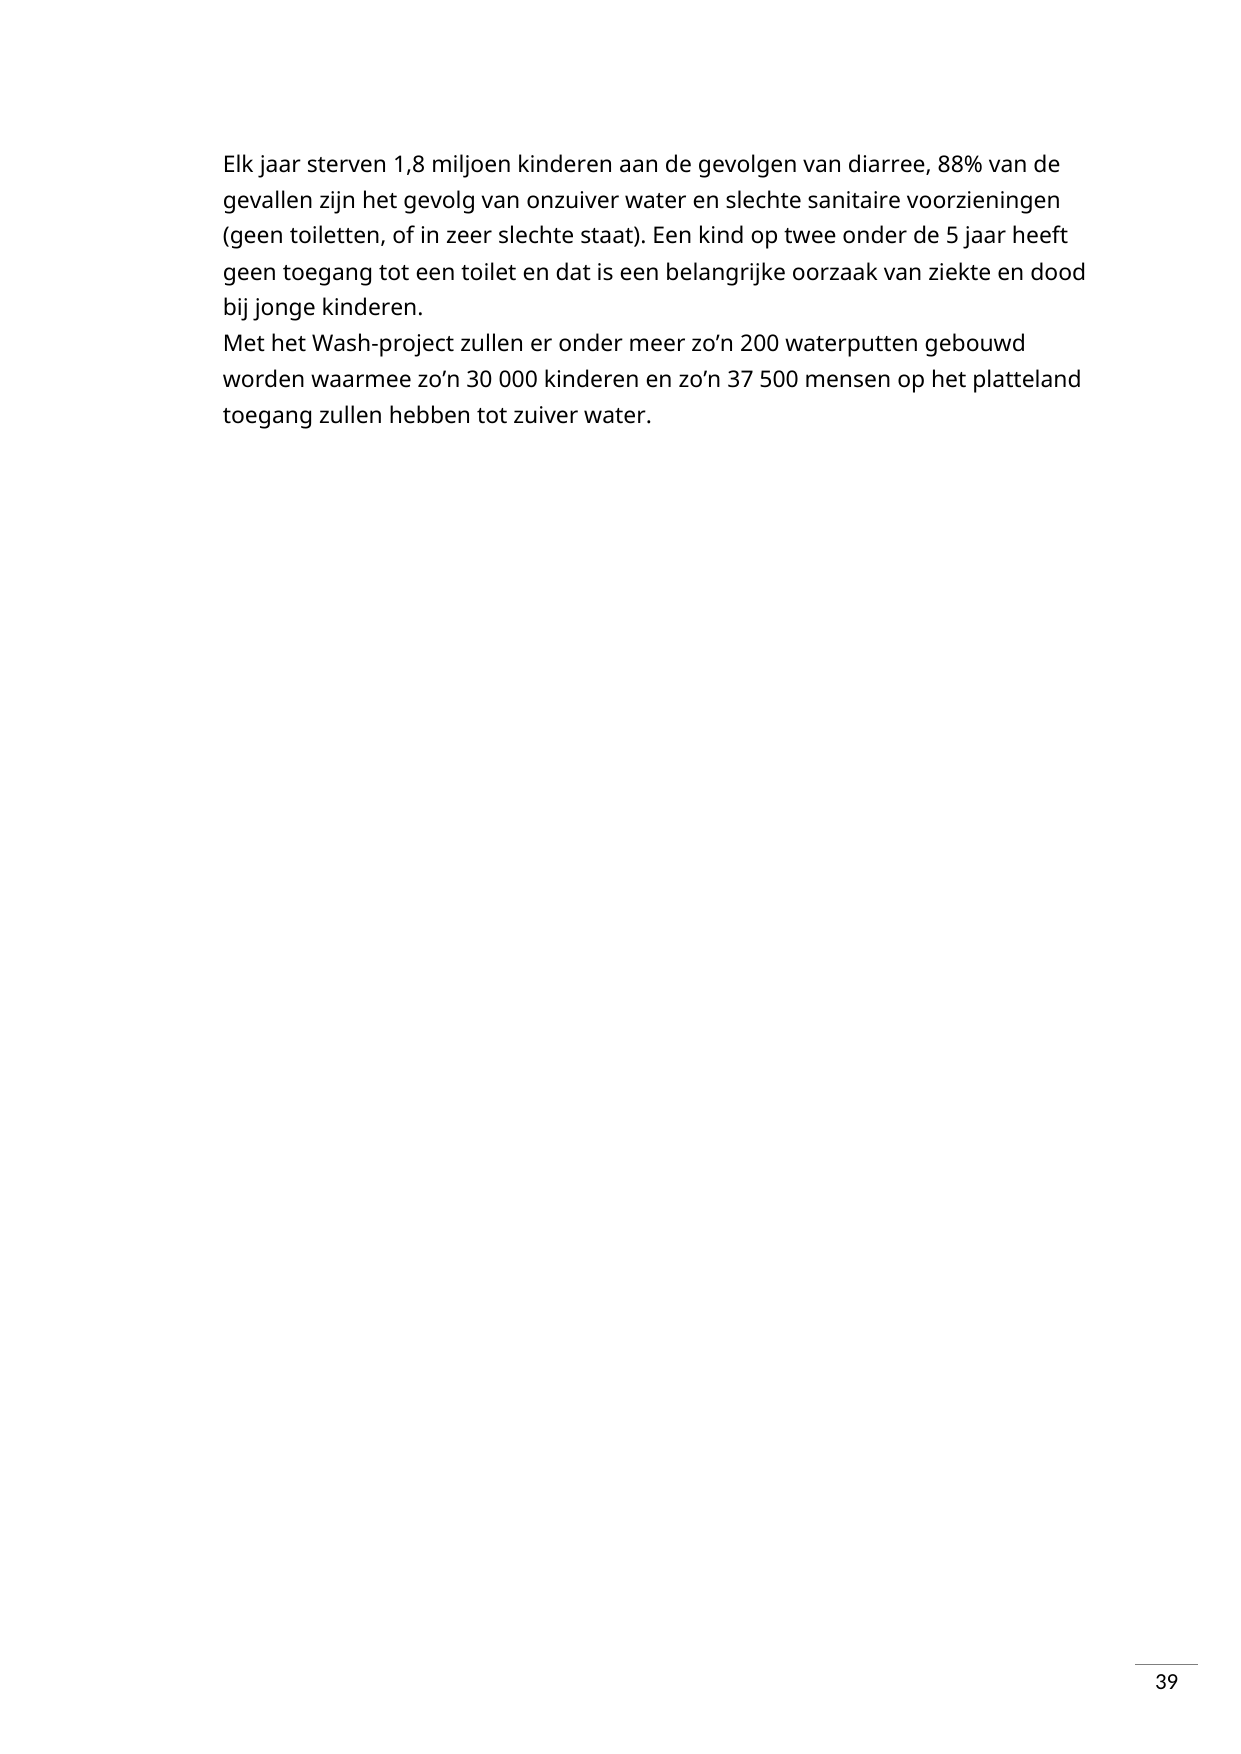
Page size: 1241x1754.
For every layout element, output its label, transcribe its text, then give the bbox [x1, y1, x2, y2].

list Elk jaar sterven 1,8 miljoen kinderen aan de gevolgen van diarree, 88% van de gevallen zijn het gevolg van onzuiver water en slechte sanitaire voorzieningen (geen toiletten, of in zeer slechte staat). Een kind op twee onder de 5 jaar heeft geen toegang tot een toilet en dat is een belangrijke oorzaak van ziekte en dood bij jonge kinderen. Met het Wash-project zullen er onder meer zo’n 200 waterputten gebouwd worden waarmee zo’n 30 000 kinderen en zo’n 37 500 mensen op het platteland toegang zullen hebben tot zuiver water. [223, 148, 1093, 430]
